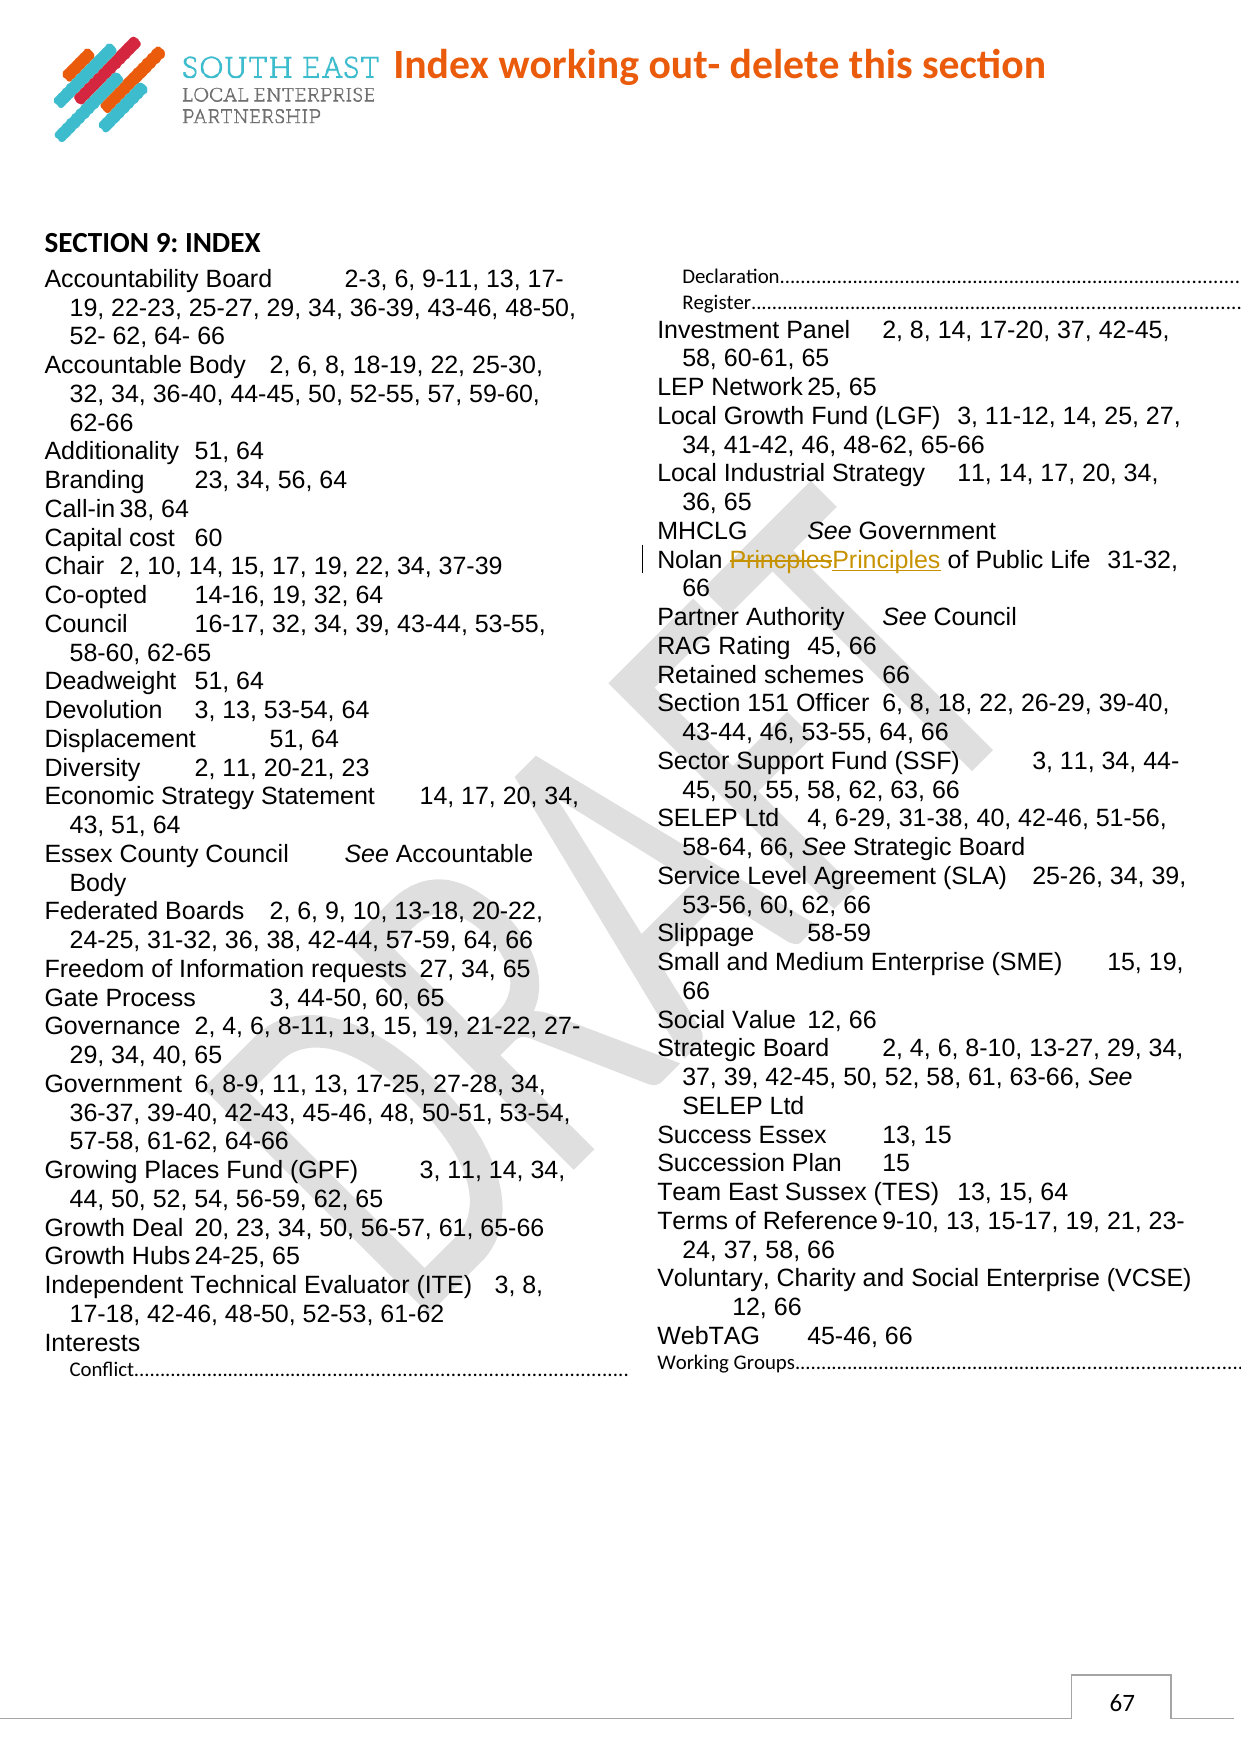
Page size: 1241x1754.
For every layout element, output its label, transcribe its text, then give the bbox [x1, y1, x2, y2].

text Small and Medium Enterprise (SME) 15, 19, 66 [657, 947, 1196, 1004]
text Freedom of Information requests 27, 34, 65 [44, 954, 583, 982]
text Accountability Board 2-3, 6, 9-11, 13, 17-19, 22-23, 25-27, 29, 34, 36-39, 43-46, 48-50, 52- 62, 64- 66 [44, 264, 583, 350]
text Terms of Reference 9-10, 13, 15-17, 19, 21, 23-24, 37, 58, 66 [657, 1206, 1196, 1263]
text Slippage 58-59 [657, 918, 1196, 947]
text Interests [44, 1327, 583, 1356]
text Nolan of Public Life 31-32, 66 [657, 544, 1196, 602]
text Essex County Council See Accountable Body [44, 839, 583, 896]
text Additionality 51, 64 [44, 436, 583, 465]
text Local Growth Fund (LGF) 3, 11-12, 14, 25, 27, 34, 41-42, 46, 48-62, 65-66 [657, 401, 1196, 458]
text LEP Network 25, 65 [657, 372, 1196, 401]
text Co-opted 14-16, 19, 32, 64 [44, 580, 583, 609]
text Diversity 2, 11, 20-21, 23 [44, 752, 583, 781]
text Service Level Agreement (SLA) 25-26, 34, 39, 53-56, 60, 62, 66 [657, 861, 1196, 918]
text Displacement 51, 64 [44, 724, 583, 752]
text Accountable Body 2, 6, 8, 18-19, 22, 25-30, 32, 34, 36-40, 44-45, 50, 52-55, 57, 59-60, 62-66 [44, 350, 583, 436]
text Sector Support Fund (SSF) 3, 11, 34, 44-45, 50, 55, 58, 62, 63, 66 [657, 746, 1196, 803]
text SELEP Ltd 4, 6-29, 31-38, 40, 42-46, 51-56, 58-64, 66, See Strategic Board [657, 803, 1196, 861]
text Retained schemes 66 [657, 659, 1196, 688]
text RAG Rating 45, 66 [657, 631, 1196, 659]
text Declaration 10, 19, 32, 35, 38 [682, 264, 1196, 289]
text Federated Boards 2, 6, 9, 10, 13-18, 20-22, 24-25, 31-32, 36, 38, 42-44, 57-59, 64, 66 [44, 896, 583, 954]
picture [46, 28, 385, 147]
text Independent Technical Evaluator (ITE) 3, 8, 17-18, 42-46, 48-50, 52-53, 61-62 [44, 1270, 583, 1327]
text Voluntary, Charity and Social Enterprise (VCSE) 12, 66 [657, 1263, 1196, 1321]
text Governance 2, 4, 6, 8-11, 13, 15, 19, 21-22, 27-29, 34, 40, 65 [44, 1011, 583, 1069]
subtitle Section 9: Index [44, 224, 1196, 259]
text Council 16-17, 32, 34, 39, 43-44, 53-55, 58-60, 62-65 [44, 609, 583, 666]
text Capital cost 60 [44, 522, 583, 551]
text Succession Plan 15 [657, 1148, 1196, 1177]
text Growth Hubs 24-25, 65 [44, 1241, 583, 1270]
text WebTAG 45-46, 66 [657, 1321, 1196, 1349]
text Strategic Board 2, 4, 6, 8-10, 13-27, 29, 34, 37, 39, 42-45, 50, 52, 58, 61, 63-66, See SELEP Ltd [657, 1033, 1196, 1119]
text Branding 23, 34, 56, 64 [44, 465, 583, 494]
text Economic Strategy Statement 14, 17, 20, 34, 43, 51, 64 [44, 781, 583, 839]
text Gate Process 3, 44-50, 60, 65 [44, 982, 583, 1011]
text Partner Authority See Council [657, 602, 1196, 631]
text Local Industrial Strategy 11, 14, 17, 20, 34, 36, 65 [657, 458, 1196, 516]
text Chair 2, 10, 14, 15, 17, 19, 22, 34, 37-39 [44, 551, 583, 580]
text Growing Places Fund (GPF) 3, 11, 14, 34, 44, 50, 52, 54, 56-59, 62, 65 [44, 1155, 583, 1212]
text Call-in 38, 64 [44, 494, 583, 522]
text Growth Deal 20, 23, 34, 50, 56-57, 61, 65-66 [44, 1212, 583, 1241]
text Success Essex 13, 15 [657, 1119, 1196, 1148]
text MHCLG See Government [657, 516, 1196, 544]
text Government 6, 8-9, 11, 13, 17-25, 27-28, 34, 36-37, 39-40, 42-43, 45-46, 48, 50-51, 53-54, 57-58, 61-62, 64-66 [44, 1069, 583, 1155]
text Conflict 10, 32 [69, 1356, 583, 1382]
text Devolution 3, 13, 53-54, 64 [44, 695, 583, 724]
text Social Value 12, 66 [657, 1004, 1196, 1033]
text Section 151 Officer 6, 8, 18, 22, 26-29, 39-40, 43-44, 46, 53-55, 64, 66 [657, 688, 1196, 746]
text Register 10, 16, 21, 32, 34-35, 38, 66 [682, 289, 1196, 314]
text Deadweight 51, 64 [44, 666, 583, 695]
text Team East Sussex (TES) 13, 15, 64 [657, 1177, 1196, 1206]
text Investment Panel 2, 8, 14, 17-20, 37, 42-45, 58, 60-61, 65 [657, 314, 1196, 372]
text Working Groups 2, 11, 14, 16, 22-25, 44, 58, 66 [657, 1349, 1196, 1375]
